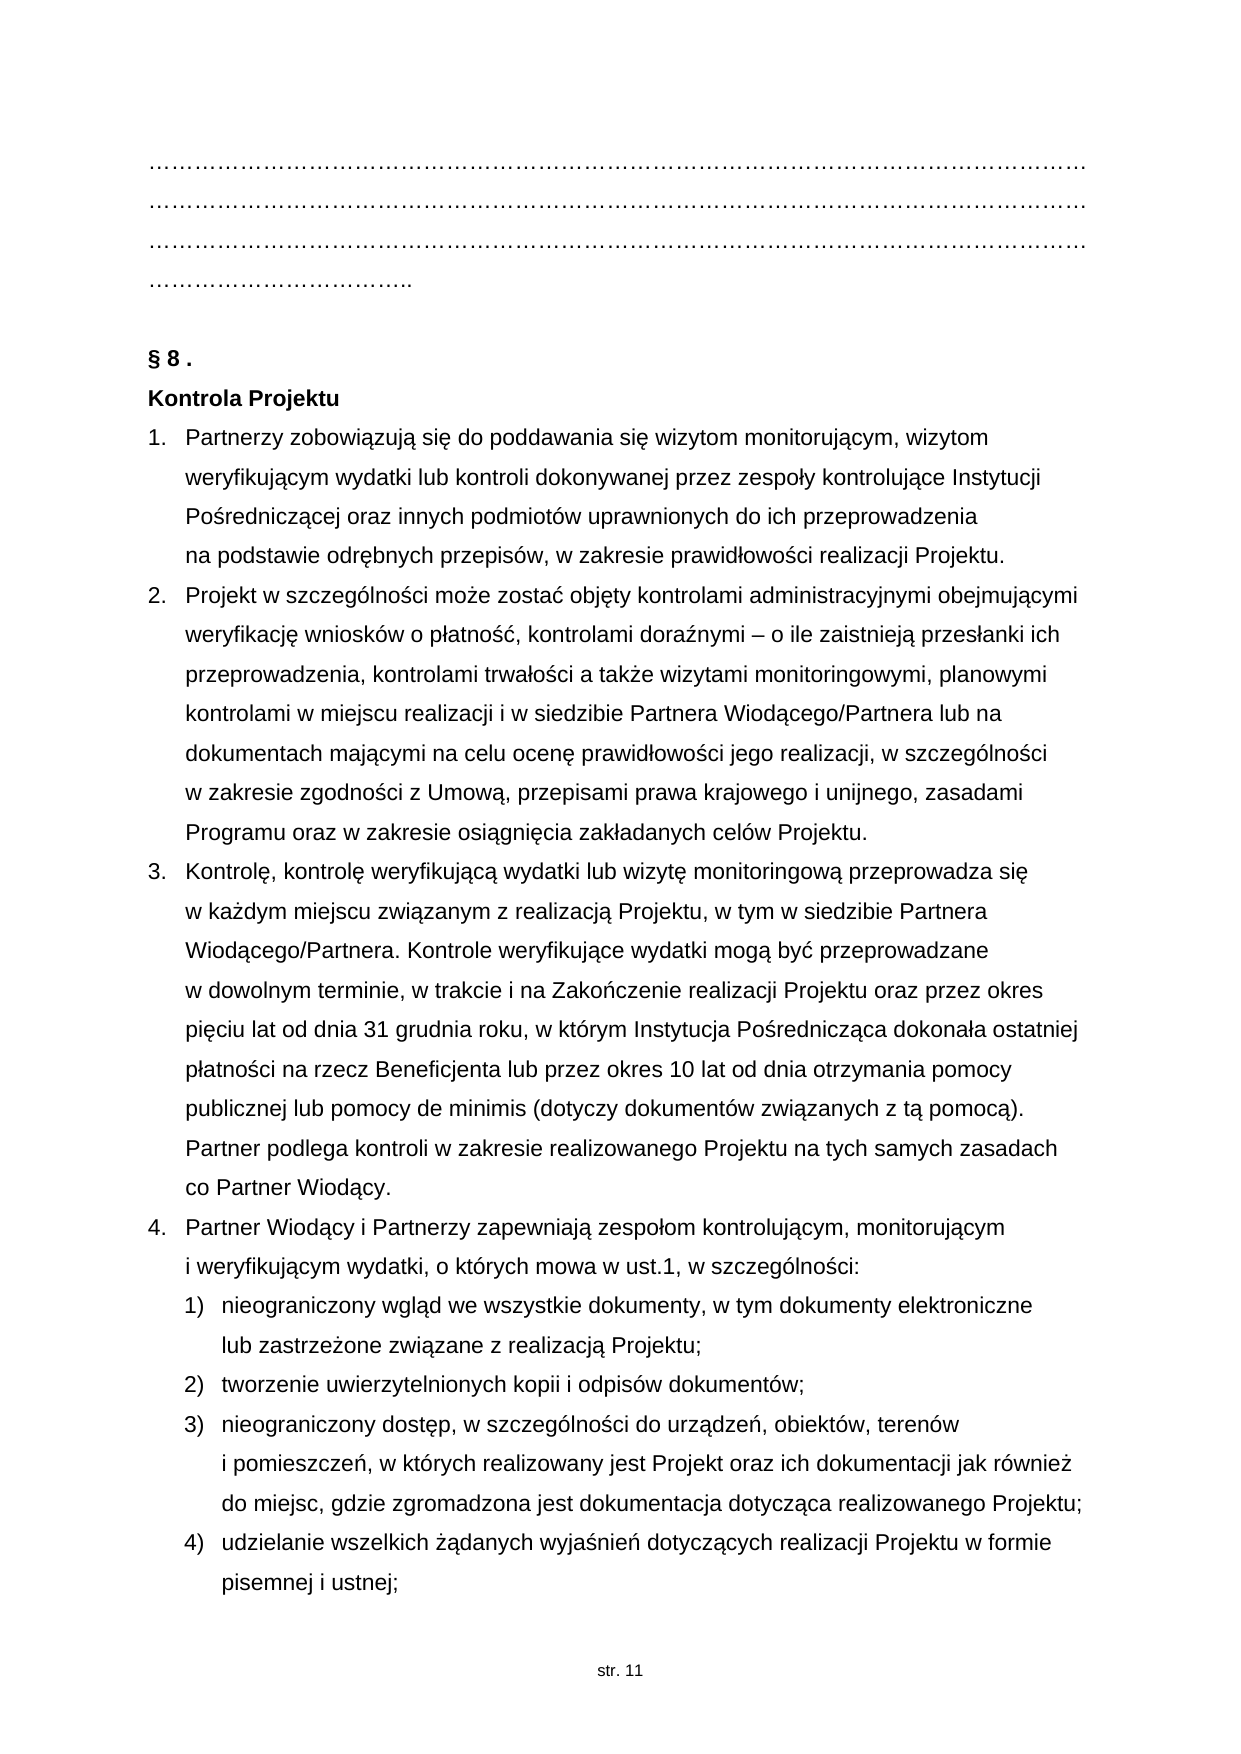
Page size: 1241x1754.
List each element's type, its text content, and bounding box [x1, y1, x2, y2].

list Partner Wiodący i Partnerzy zapewniają zespołom kontrolującym, monitorującym i weryfikującym wydatki, o których mowa w ust.1, w szczególności: [148, 1213, 1093, 1279]
text Kontrola Projektu [148, 384, 1093, 411]
list Partnerzy zobowiązują się do poddawania się wizytom monitorującym, wizytom weryfikującym wydatki lub kontroli dokonywanej przez zespoły kontrolujące Instytucji Pośredniczącej oraz innych podmiotów uprawnionych do ich przeprowadzenia na podstawie odrębnych przepisów, w zakresie prawidłowości realizacji Projektu. [148, 424, 1093, 569]
text § 8 . [148, 345, 1093, 371]
text …………………………………………………………………………………………………………………………………………………………………………………………………………………………………………………………………………………………………………………………………………………………………….. [148, 148, 1093, 292]
list nieograniczony dostęp, w szczególności do urządzeń, obiektów, terenów i pomieszczeń, w których realizowany jest Projekt oraz ich dokumentacji jak również do miejsc, gdzie zgromadzona jest dokumentacja dotycząca realizowanego Projektu; [184, 1411, 1093, 1516]
list nieograniczony wgląd we wszystkie dokumenty, w tym dokumenty elektroniczne lub zastrzeżone związane z realizacją Projektu; [184, 1292, 1093, 1358]
list udzielanie wszelkich żądanych wyjaśnień dotyczących realizacji Projektu w formie pisemnej i ustnej; [184, 1529, 1093, 1595]
list Kontrolę, kontrolę weryfikującą wydatki lub wizytę monitoringową przeprowadza się w każdym miejscu związanym z realizacją Projektu, w tym w siedzibie Partnera Wiodącego/Partnera. Kontrole weryfikujące wydatki mogą być przeprowadzane w dowolnym terminie, w trakcie i na Zakończenie realizacji Projektu oraz przez okres pięciu lat od dnia 31 grudnia roku, w którym Instytucja Pośrednicząca dokonała ostatniej płatności na rzecz Beneficjenta lub przez okres 10 lat od dnia otrzymania pomocy publicznej lub pomocy de minimis (dotyczy dokumentów związanych z tą pomocą). Partner podlega kontroli w zakresie realizowanego Projektu na tych samych zasadach co Partner Wiodący. [148, 858, 1093, 1200]
list tworzenie uwierzytelnionych kopii i odpisów dokumentów; [184, 1371, 1093, 1398]
list Projekt w szczególności może zostać objęty kontrolami administracyjnymi obejmującymi weryfikację wniosków o płatność, kontrolami doraźnymi – o ile zaistnieją przesłanki ich przeprowadzenia, kontrolami trwałości a także wizytami monitoringowymi, planowymi kontrolami w miejscu realizacji i w siedzibie Partnera Wiodącego/Partnera lub na dokumentach mającymi na celu ocenę prawidłowości jego realizacji, w szczególności w zakresie zgodności z Umową, przepisami prawa krajowego i unijnego, zasadami Programu oraz w zakresie osiągnięcia zakładanych celów Projektu. [148, 582, 1093, 845]
